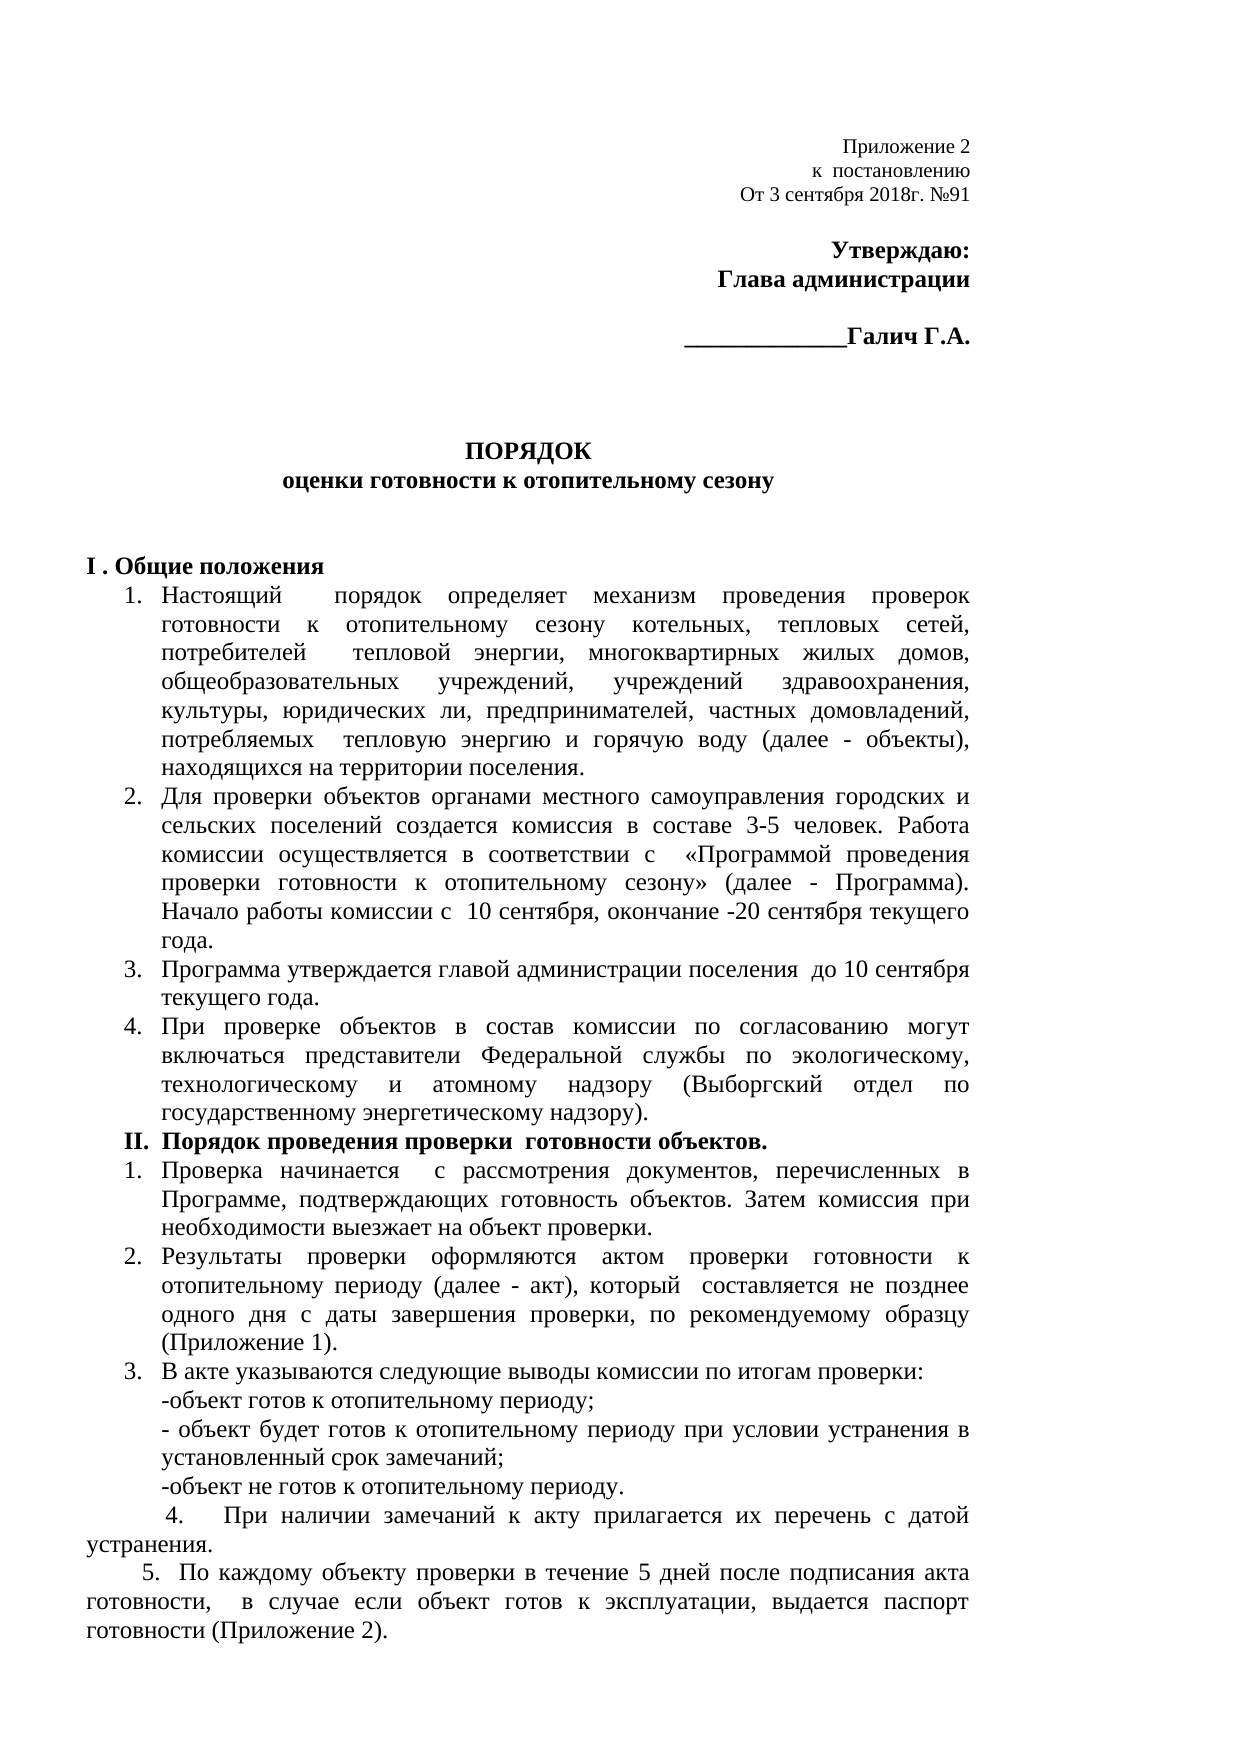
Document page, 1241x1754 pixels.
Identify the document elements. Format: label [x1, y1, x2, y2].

table_header [75, 75, 1240, 1655]
